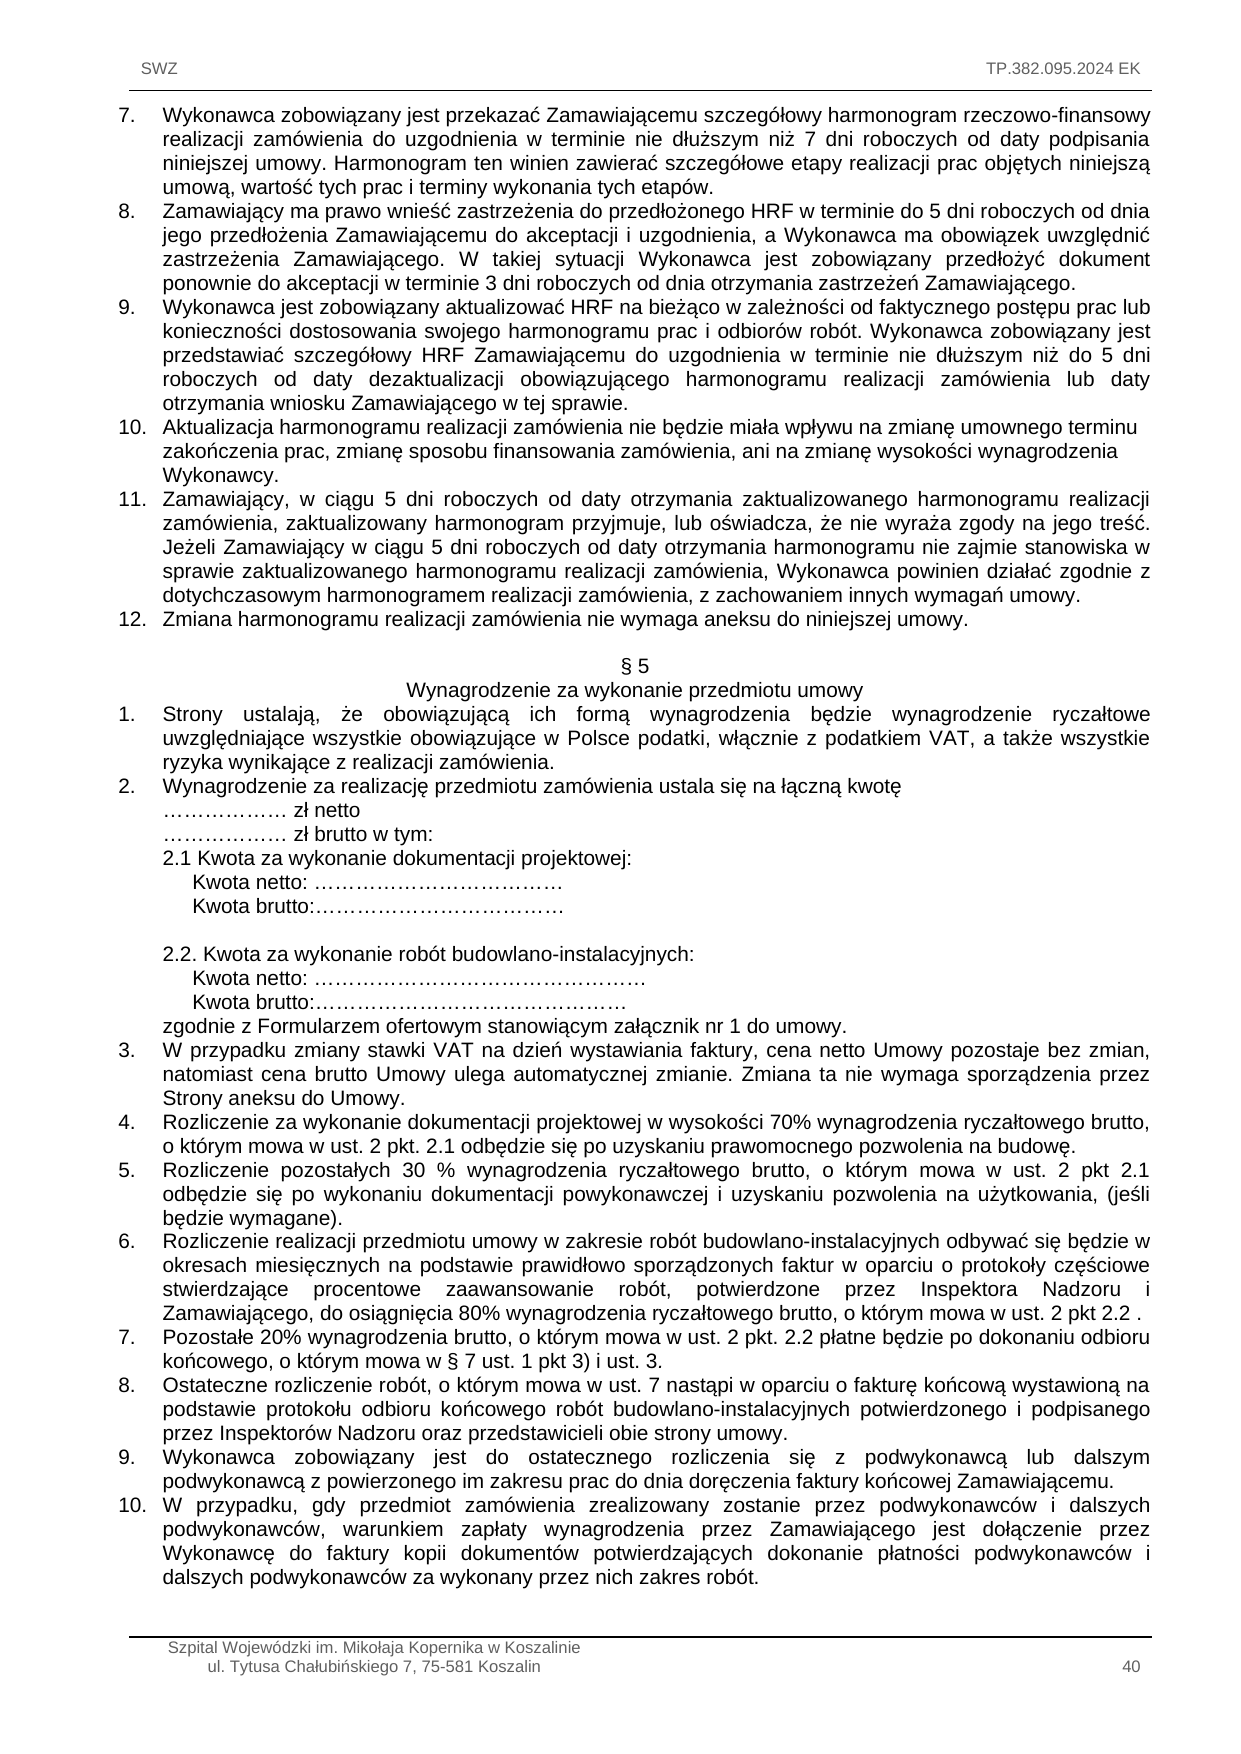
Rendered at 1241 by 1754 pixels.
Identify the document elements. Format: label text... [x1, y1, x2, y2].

list Rozliczenie realizacji przedmiotu umowy w zakresie robót budowlano-instalacyjnych odbywać się będzie w okresach miesięcznych na podstawie prawidłowo sporządzonych faktur w oparciu o protokoły częściowe stwierdzające procentowe zaawansowanie robót, potwierdzone przez Inspektora Nadzoru i Zamawiającego, do osiągnięcia 80% wynagrodzenia ryczałtowego brutto, o którym mowa w ust. 2 pkt 2.2 . [118, 1229, 1152, 1325]
list Zmiana harmonogramu realizacji zamówienia nie wymaga aneksu do niniejszej umowy. [118, 606, 1152, 630]
list Wykonawca jest zobowiązany aktualizować HRF na bieżąco w zależności od faktycznego postępu prac lub konieczności dostosowania swojego harmonogramu prac i odbiorów robót. Wykonawca zobowiązany jest przedstawiać szczegółowy HRF Zamawiającemu do uzgodnienia w terminie nie dłuższym niż do 5 dni roboczych od daty dezaktualizacji obowiązującego harmonogramu realizacji zamówienia lub daty otrzymania wniosku Zamawiającego w tej sprawie. [118, 295, 1152, 415]
list W przypadku, gdy przedmiot zamówienia zrealizowany zostanie przez podwykonawców i dalszych podwykonawców, warunkiem zapłaty wynagrodzenia przez Zamawiającego jest dołączenie przez Wykonawcę do faktury kopii dokumentów potwierdzających dokonanie płatności podwykonawców i dalszych podwykonawców za wykonany przez nich zakres robót. [118, 1493, 1152, 1589]
text Kwota brutto:……………………………… [162, 894, 1152, 918]
list Pozostałe 20% wynagrodzenia brutto, o którym mowa w ust. 2 pkt. 2.2 płatne będzie po dokonaniu odbioru końcowego, o którym mowa w § 7 ust. 1 pkt 3) i ust. 3. [118, 1325, 1152, 1373]
text § 5 [118, 654, 1152, 678]
text ……………… zł netto [162, 798, 1152, 822]
list Rozliczenie za wykonanie dokumentacji projektowej w wysokości 70% wynagrodzenia ryczałtowego brutto, o którym mowa w ust. 2 pkt. 2.1 odbędzie się po uzyskaniu prawomocnego pozwolenia na budowę. [118, 1109, 1152, 1157]
list Ostateczne rozliczenie robót, o którym mowa w ust. 7 nastąpi w oparciu o fakturę końcową wystawioną na podstawie protokołu odbioru końcowego robót budowlano-instalacyjnych potwierdzonego i podpisanego przez Inspektorów Nadzoru oraz przedstawicieli obie strony umowy. [118, 1373, 1152, 1445]
list Zamawiający ma prawo wnieść zastrzeżenia do przedłożonego HRF w terminie do 5 dni roboczych od dnia jego przedłożenia Zamawiającemu do akceptacji i uzgodnienia, a Wykonawca ma obowiązek uwzględnić zastrzeżenia Zamawiającego. W takiej sytuacji Wykonawca jest zobowiązany przedłożyć dokument ponownie do akceptacji w terminie 3 dni roboczych od dnia otrzymania zastrzeżeń Zamawiającego. [118, 199, 1152, 295]
text Kwota brutto:……………………………………… [162, 990, 1152, 1014]
list Wykonawca zobowiązany jest do ostatecznego rozliczenia się z podwykonawcą lub dalszym podwykonawcą z powierzonego im zakresu prac do dnia doręczenia faktury końcowej Zamawiającemu. [118, 1445, 1152, 1493]
list Strony ustalają, że obowiązującą ich formą wynagrodzenia będzie wynagrodzenie ryczałtowe uwzględniające wszystkie obowiązujące w Polsce podatki, włącznie z podatkiem VAT, a także wszystkie ryzyka wynikające z realizacji zamówienia. [118, 702, 1152, 774]
text Kwota netto: ………………………………………… [162, 966, 1152, 990]
list Zamawiający, w ciągu 5 dni roboczych od daty otrzymania zaktualizowanego harmonogramu realizacji zamówienia, zaktualizowany harmonogram przyjmuje, lub oświadcza, że nie wyraża zgody na jego treść. Jeżeli Zamawiający w ciągu 5 dni roboczych od daty otrzymania harmonogramu nie zajmie stanowiska w sprawie zaktualizowanego harmonogramu realizacji zamówienia, Wykonawca powinien działać zgodnie z dotychczasowym harmonogramem realizacji zamówienia, z zachowaniem innych wymagań umowy. [118, 487, 1152, 606]
list Rozliczenie pozostałych 30 % wynagrodzenia ryczałtowego brutto, o którym mowa w ust. 2 pkt 2.1 odbędzie się po wykonaniu dokumentacji powykonawczej i uzyskaniu pozwolenia na użytkowania, (jeśli będzie wymagane). [118, 1157, 1152, 1229]
text Wynagrodzenie za wykonanie przedmiotu umowy [118, 678, 1152, 702]
text zgodnie z Formularzem ofertowym stanowiącym załącznik nr 1 do umowy. [162, 1014, 1152, 1038]
list W przypadku zmiany stawki VAT na dzień wystawiania faktury, cena netto Umowy pozostaje bez zmian, natomiast cena brutto Umowy ulega automatycznej zmianie. Zmiana ta nie wymaga sporządzenia przez Strony aneksu do Umowy. [118, 1038, 1152, 1109]
list Wynagrodzenie za realizację przedmiotu zamówienia ustala się na łączną kwotę [118, 774, 1152, 798]
text Kwota netto: ……………………………… [162, 870, 1152, 894]
text ……………… zł brutto w tym: [162, 822, 1152, 846]
text 2.2. Kwota za wykonanie robót budowlano-instalacyjnych: [162, 942, 1152, 966]
list Aktualizacja harmonogramu realizacji zamówienia nie będzie miała wpływu na zmianę umownego terminu zakończenia prac, zmianę sposobu finansowania zamówienia, ani na zmianę wysokości wynagrodzenia Wykonawcy. [118, 415, 1152, 487]
list Wykonawca zobowiązany jest przekazać Zamawiającemu szczegółowy harmonogram rzeczowo-finansowy realizacji zamówienia do uzgodnienia w terminie nie dłuższym niż 7 dni roboczych od daty podpisania niniejszej umowy. Harmonogram ten winien zawierać szczegółowe etapy realizacji prac objętych niniejszą umową, wartość tych prac i terminy wykonania tych etapów. [118, 103, 1152, 199]
text 2.1 Kwota za wykonanie dokumentacji projektowej: [162, 846, 1152, 870]
